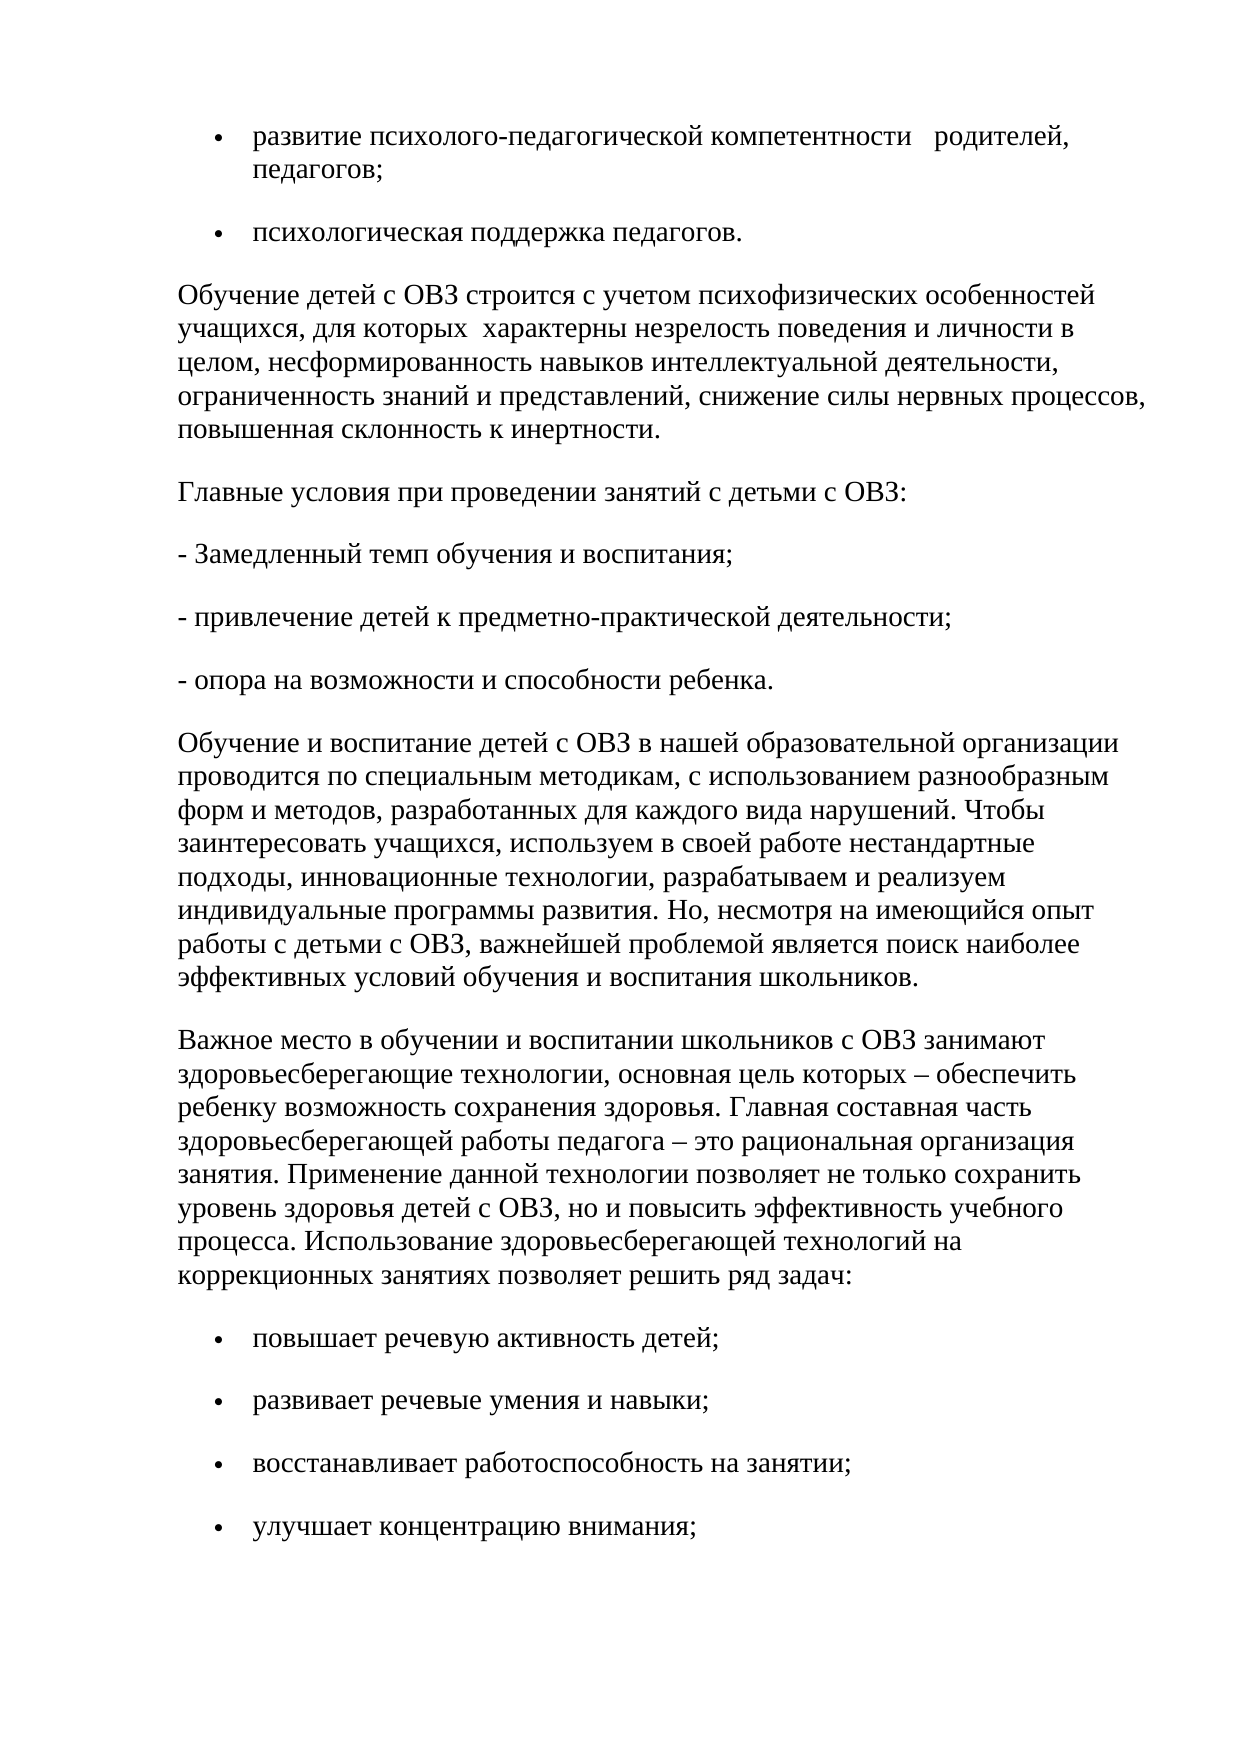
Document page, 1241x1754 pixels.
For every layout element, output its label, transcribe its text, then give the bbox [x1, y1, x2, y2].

text - Замедленный темп обучения и воспитания; [177, 537, 1152, 570]
list улучшает концентрацию внимания; [215, 1508, 1152, 1541]
text - опора на возможности и способности ребенка. [177, 662, 1152, 696]
text Главные условия при проведении занятий с детьми с ОВЗ: [177, 474, 1152, 507]
list психологическая поддержка педагогов. [215, 214, 1152, 248]
text Важное место в обучении и воспитании школьников с ОВЗ занимают здоровьесберегающие технологии, основная цель которых – обеспечить ребенку возможность сохранения здоровья. Главная составная часть здоровьесберегающей работы педагога – это рациональная организация занятия. Применение данной технологии позволяет не только сохранить уровень здоровья детей с ОВЗ, но и повысить эффективность учебного процесса. Использование здоровьесберегающей технологий на коррекционных занятиях позволяет решить ряд задач: [177, 1022, 1152, 1291]
list развивает речевые умения и навыки; [215, 1382, 1152, 1416]
text Обучение детей с ОВЗ строится с учетом психофизических особенностей учащихся, для которых характерны незрелость поведения и личности в целом, несформированность навыков интеллектуальной деятельности, ограниченность знаний и представлений, снижение силы нервных процессов, повышенная склонность к инертности. [177, 277, 1152, 445]
list развитие психолого-педагогической компетентности родителей, педагогов; [215, 118, 1152, 185]
list восстанавливает работоспособность на занятии; [215, 1445, 1152, 1479]
text - привлечение детей к предметно-практической деятельности; [177, 599, 1152, 633]
text Обучение и воспитание детей с ОВЗ в нашей образовательной организации проводится по специальным методикам, с использованием разнообразным форм и методов, разработанных для каждого вида нарушений. Чтобы заинтересовать учащихся, используем в своей работе нестандартные подходы, инновационные технологии, разрабатываем и реализуем индивидуальные программы развития. Но, несмотря на имеющийся опыт работы с детьми с ОВЗ, важнейшей проблемой является поиск наиболее эффективных условий обучения и воспитания школьников. [177, 725, 1152, 993]
list повышает речевую активность детей; [215, 1320, 1152, 1353]
